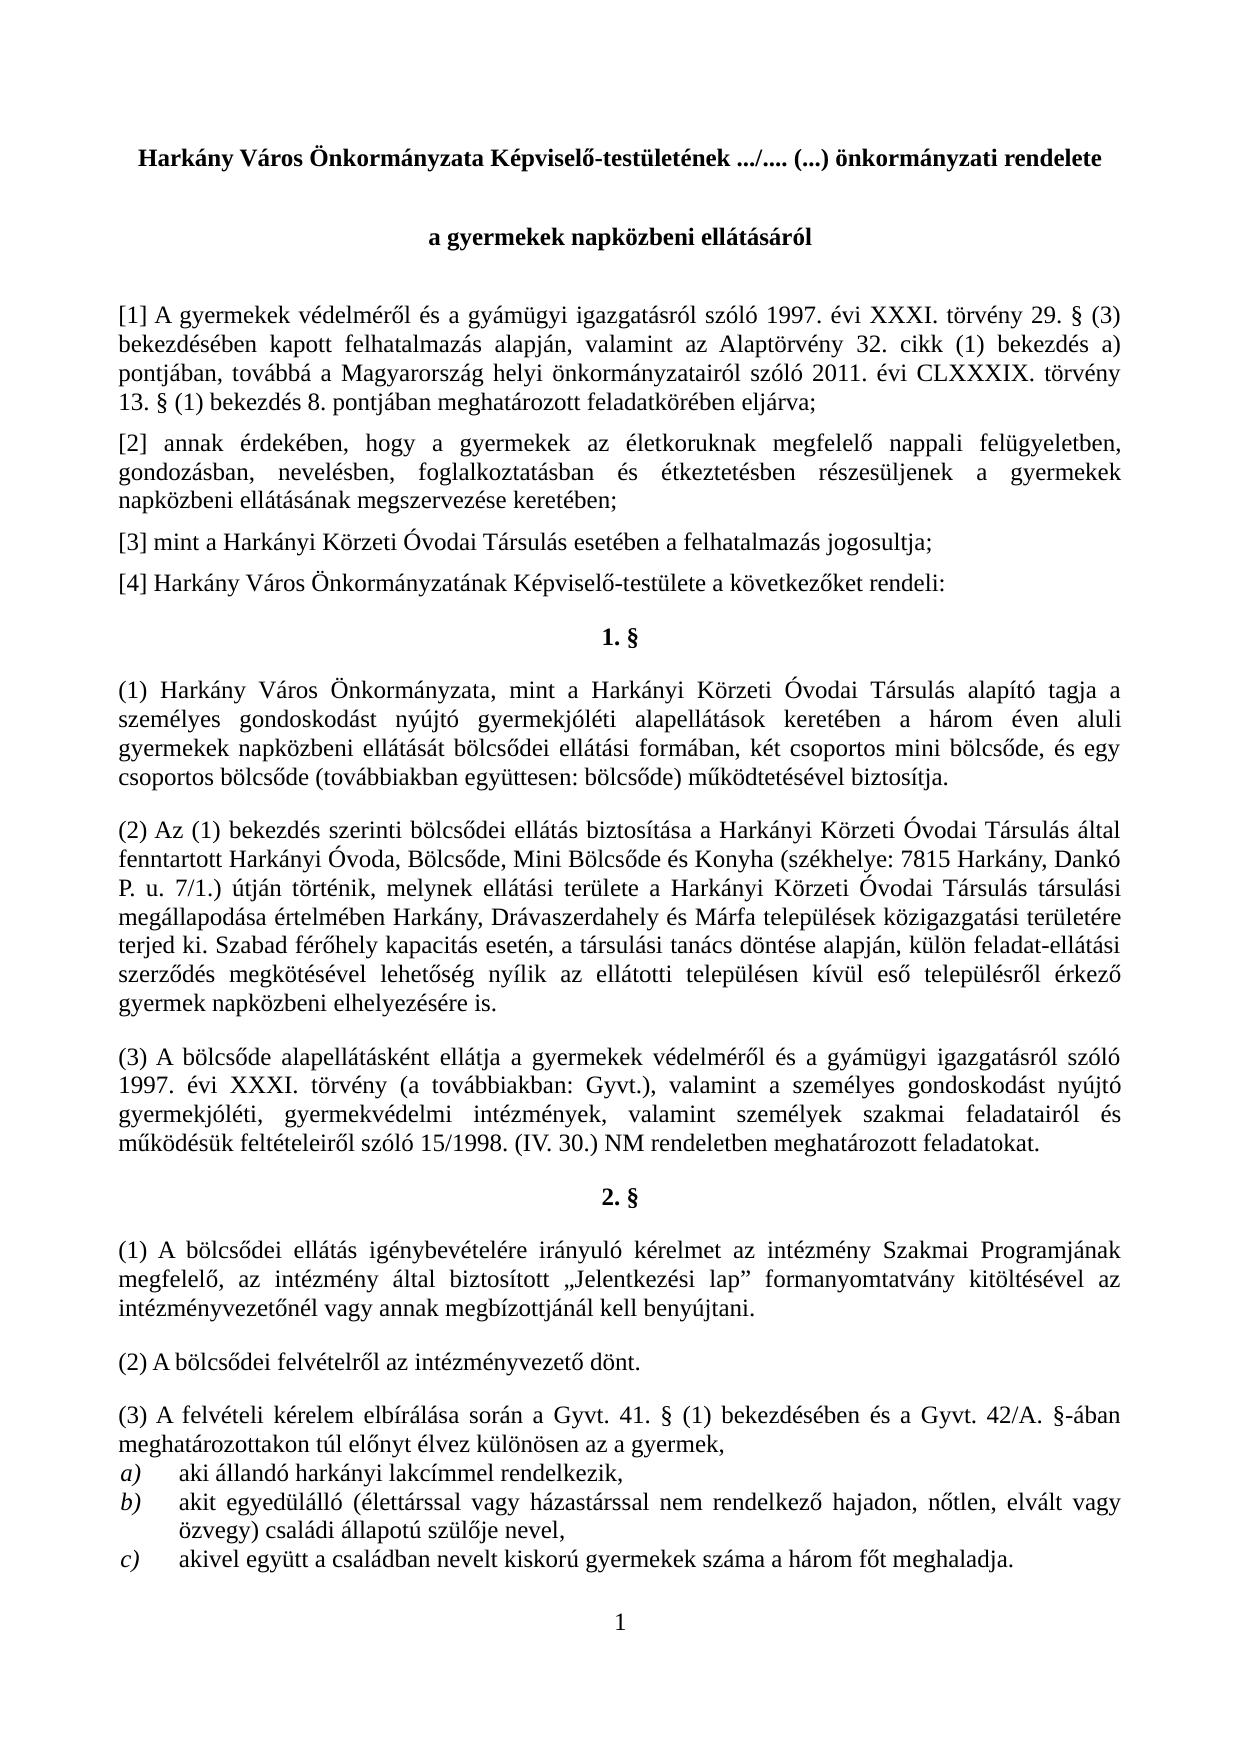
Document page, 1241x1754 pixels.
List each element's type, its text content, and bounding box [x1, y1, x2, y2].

text 1. § [118, 622, 1122, 651]
text (2) A bölcsődei felvételről az intézményvezető dönt. [118, 1347, 1122, 1376]
text (3) A bölcsőde alapellátásként ellátja a gyermekek védelméről és a gyámügyi igazgatásról szóló 1997. évi XXXI. törvény (a továbbiakban: Gyvt.), valamint a személyes gondoskodást nyújtó gyermekjóléti, gyermekvédelmi intézmények, valamint személyek szakmai feladatairól és működésük feltételeiről szóló 15/1998. (IV. 30.) NM rendeletben meghatározott feladatokat. [118, 1042, 1122, 1157]
text (2) Az (1) bekezdés szerinti bölcsődei ellátás biztosítása a Harkányi Körzeti Óvodai Társulás által fenntartott Harkányi Óvoda, Bölcsőde, Mini Bölcsőde és Konyha (székhelye: 7815 Harkány, Dankó P. u. 7/1.) útján történik, melynek ellátási területe a Harkányi Körzeti Óvodai Társulás társulási megállapodása értelmében Harkány, Drávaszerdahely és Márfa települések közigazgatási területére terjed ki. Szabad férőhely kapacitás esetén, a társulási tanács döntése alapján, külön feladat-ellátási szerződés megkötésével lehetőség nyílik az ellátotti településen kívül eső településről érkező gyermek napközbeni elhelyezésére is. [118, 816, 1122, 1017]
text 2. § [118, 1182, 1122, 1211]
text a) aki állandó harkányi lakcímmel rendelkezik, [120, 1458, 1122, 1487]
text c) akivel együtt a családban nevelt kiskorú gyermekek száma a három főt meghaladja. [120, 1544, 1122, 1573]
text Harkány Város Önkormányzata Képviselő-testületének .../.... (...) önkormányzati rendelete [118, 143, 1122, 172]
text [3] mint a Harkányi Körzeti Óvodai Társulás esetében a felhatalmazás jogosultja; [118, 527, 1122, 556]
text (1) Harkány Város Önkormányzata, mint a Harkányi Körzeti Óvodai Társulás alapító tagja a személyes gondoskodást nyújtó gyermekjóléti alapellátások keretében a három éven aluli gyermekek napközbeni ellátását bölcsődei ellátási formában, két csoportos mini bölcsőde, és egy csoportos bölcsőde (továbbiakban együttesen: bölcsőde) működtetésével biztosítja. [118, 676, 1122, 791]
text (1) A bölcsődei ellátás igénybevételére irányuló kérelmet az intézmény Szakmai Programjának megfelelő, az intézmény által biztosított „Jelentkezési lap” formanyomtatvány kitöltésével az intézményvezetőnél vagy annak megbízottjánál kell benyújtani. [118, 1236, 1122, 1322]
text [2] annak érdekében, hogy a gyermekek az életkoruknak megfelelő nappali felügyeletben, gondozásban, nevelésben, foglalkoztatásban és étkeztetésben részesüljenek a gyermekek napközbeni ellátásának megszervezése keretében; [118, 428, 1122, 514]
text b) akit egyedülálló (élettárssal vagy házastárssal nem rendelkező hajadon, nőtlen, elvált vagy özvegy) családi állapotú szülője nevel, [120, 1487, 1122, 1544]
text (3) A felvételi kérelem elbírálása során a Gyvt. 41. § (1) bekezdésében és a Gyvt. 42/A. §-ában meghatározottakon túl előnyt élvez különösen az a gyermek, [118, 1401, 1122, 1458]
text [1] A gyermekek védelméről és a gyámügyi igazgatásról szóló 1997. évi XXXI. törvény 29. § (3) bekezdésében kapott felhatalmazás alapján, valamint az Alaptörvény 32. cikk (1) bekezdés a) pontjában, továbbá a Magyarország helyi önkormányzatairól szóló 2011. évi CLXXXIX. törvény 13. § (1) bekezdés 8. pontjában meghatározott feladatkörében eljárva; [118, 301, 1122, 416]
text a gyermekek napközbeni ellátásáról [118, 222, 1122, 251]
text [4] Harkány Város Önkormányzatának Képviselő-testülete a következőket rendeli: [118, 568, 1122, 597]
